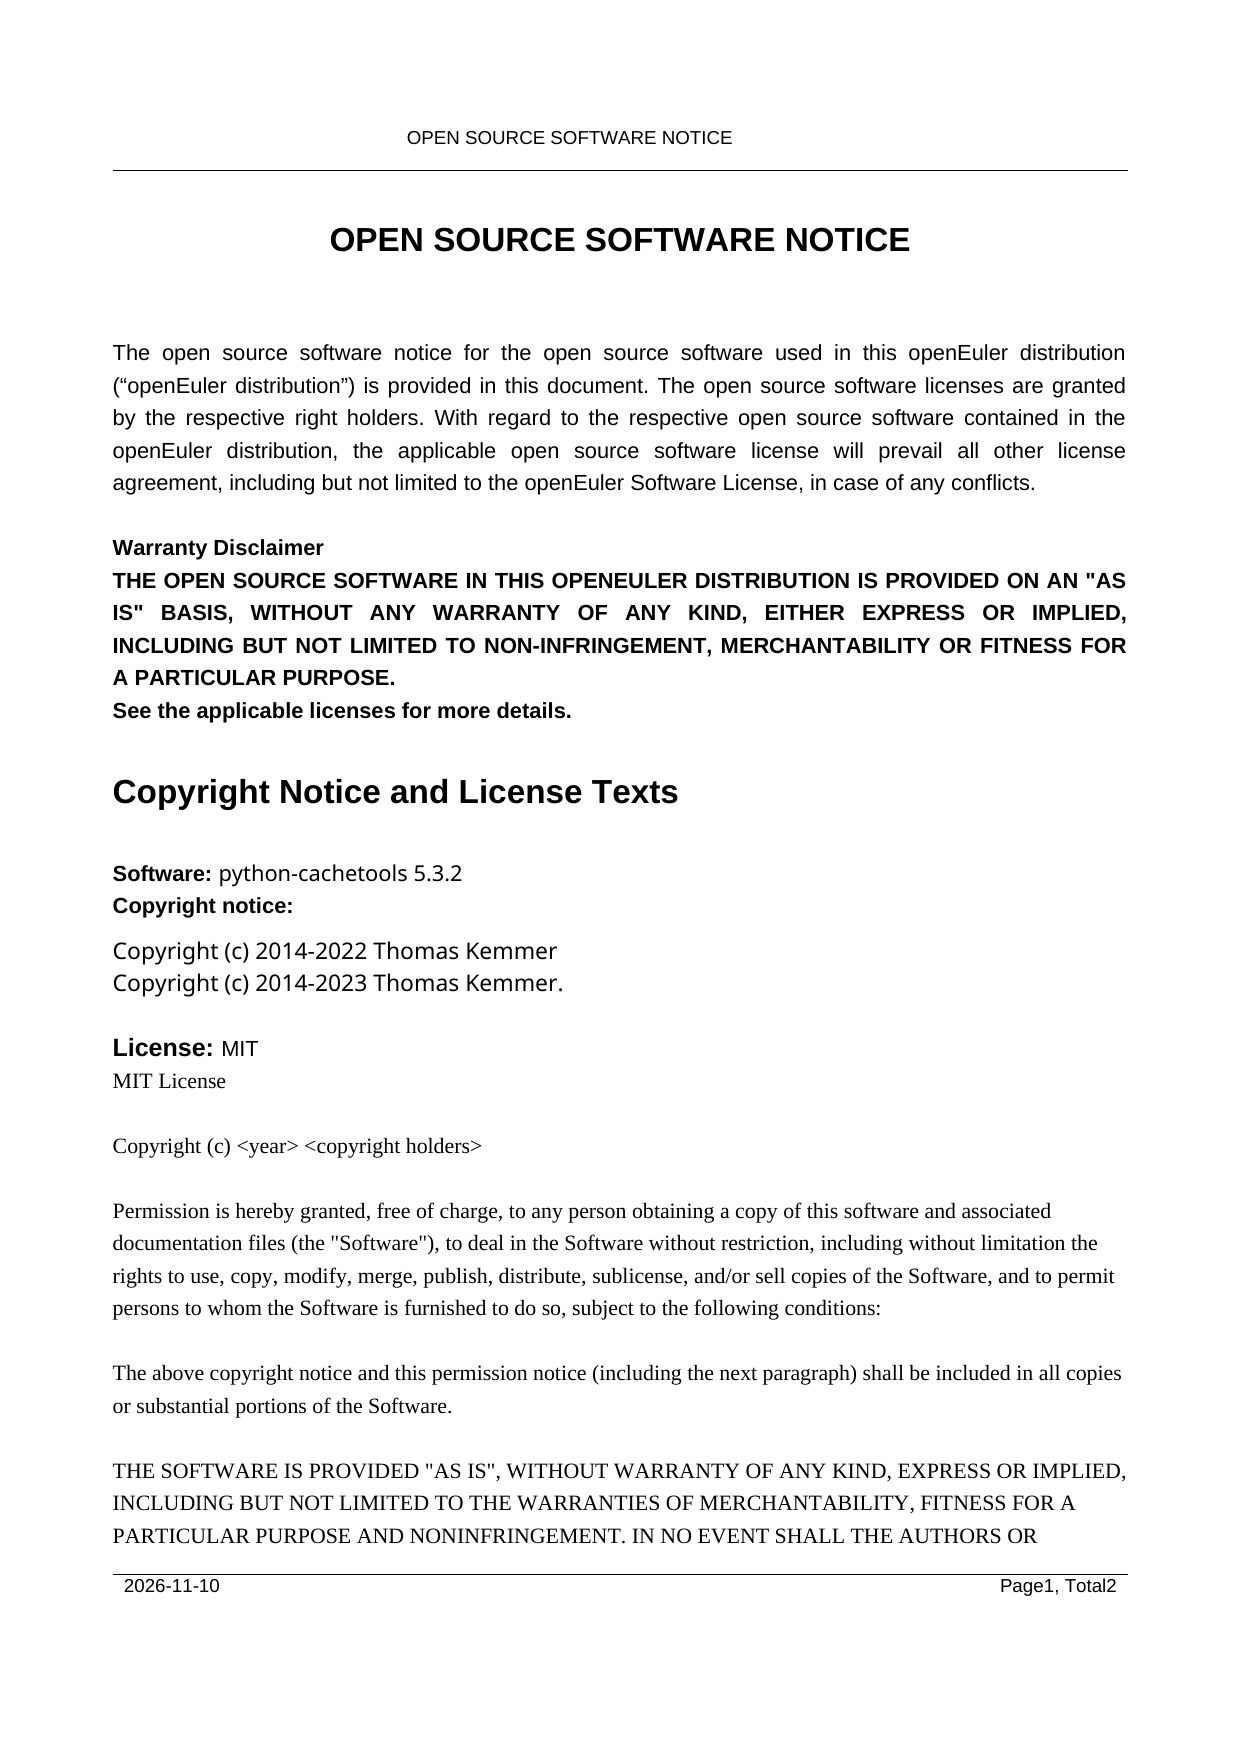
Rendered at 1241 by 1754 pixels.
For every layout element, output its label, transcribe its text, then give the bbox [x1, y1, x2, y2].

text OPEN SOURCE SOFTWARE NOTICE [112, 206, 1128, 271]
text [112, 1064, 1128, 1551]
text Copyright (c) 2014-2022 Thomas Kemmer Copyright (c) 2014-2023 Thomas Kemmer. [112, 934, 1128, 1031]
text Copyright Notice and License Texts [112, 759, 1128, 824]
text The open source software notice for the open source software used in this openEuler distribution (“openEuler distribution”) is provided in this document. The open source software licenses are granted by the respective right holders. With regard to the respective open source software contained in the openEuler distribution, the applicable open source software license will prevail all other license agreement, including but not limited to the openEuler Software License, in case of any conflicts. [112, 336, 1128, 499]
text Warranty Disclaimer [112, 531, 1128, 564]
text THE OPEN SOURCE SOFTWARE IN THIS OPENEULER DISTRIBUTION IS PROVIDED ON AN "AS IS" BASIS, WITHOUT ANY WARRANTY OF ANY KIND, EITHER EXPRESS OR IMPLIED, INCLUDING BUT NOT LIMITED TO NON-INFRINGEMENT, MERCHANTABILITY OR FITNESS FOR A PARTICULAR PURPOSE. See the applicable licenses for more details. [112, 564, 1128, 726]
text License: MIT [112, 1031, 1128, 1064]
title Software: python-cachetools 5.3.2 [112, 856, 1128, 889]
text Copyright notice: [112, 889, 1128, 921]
